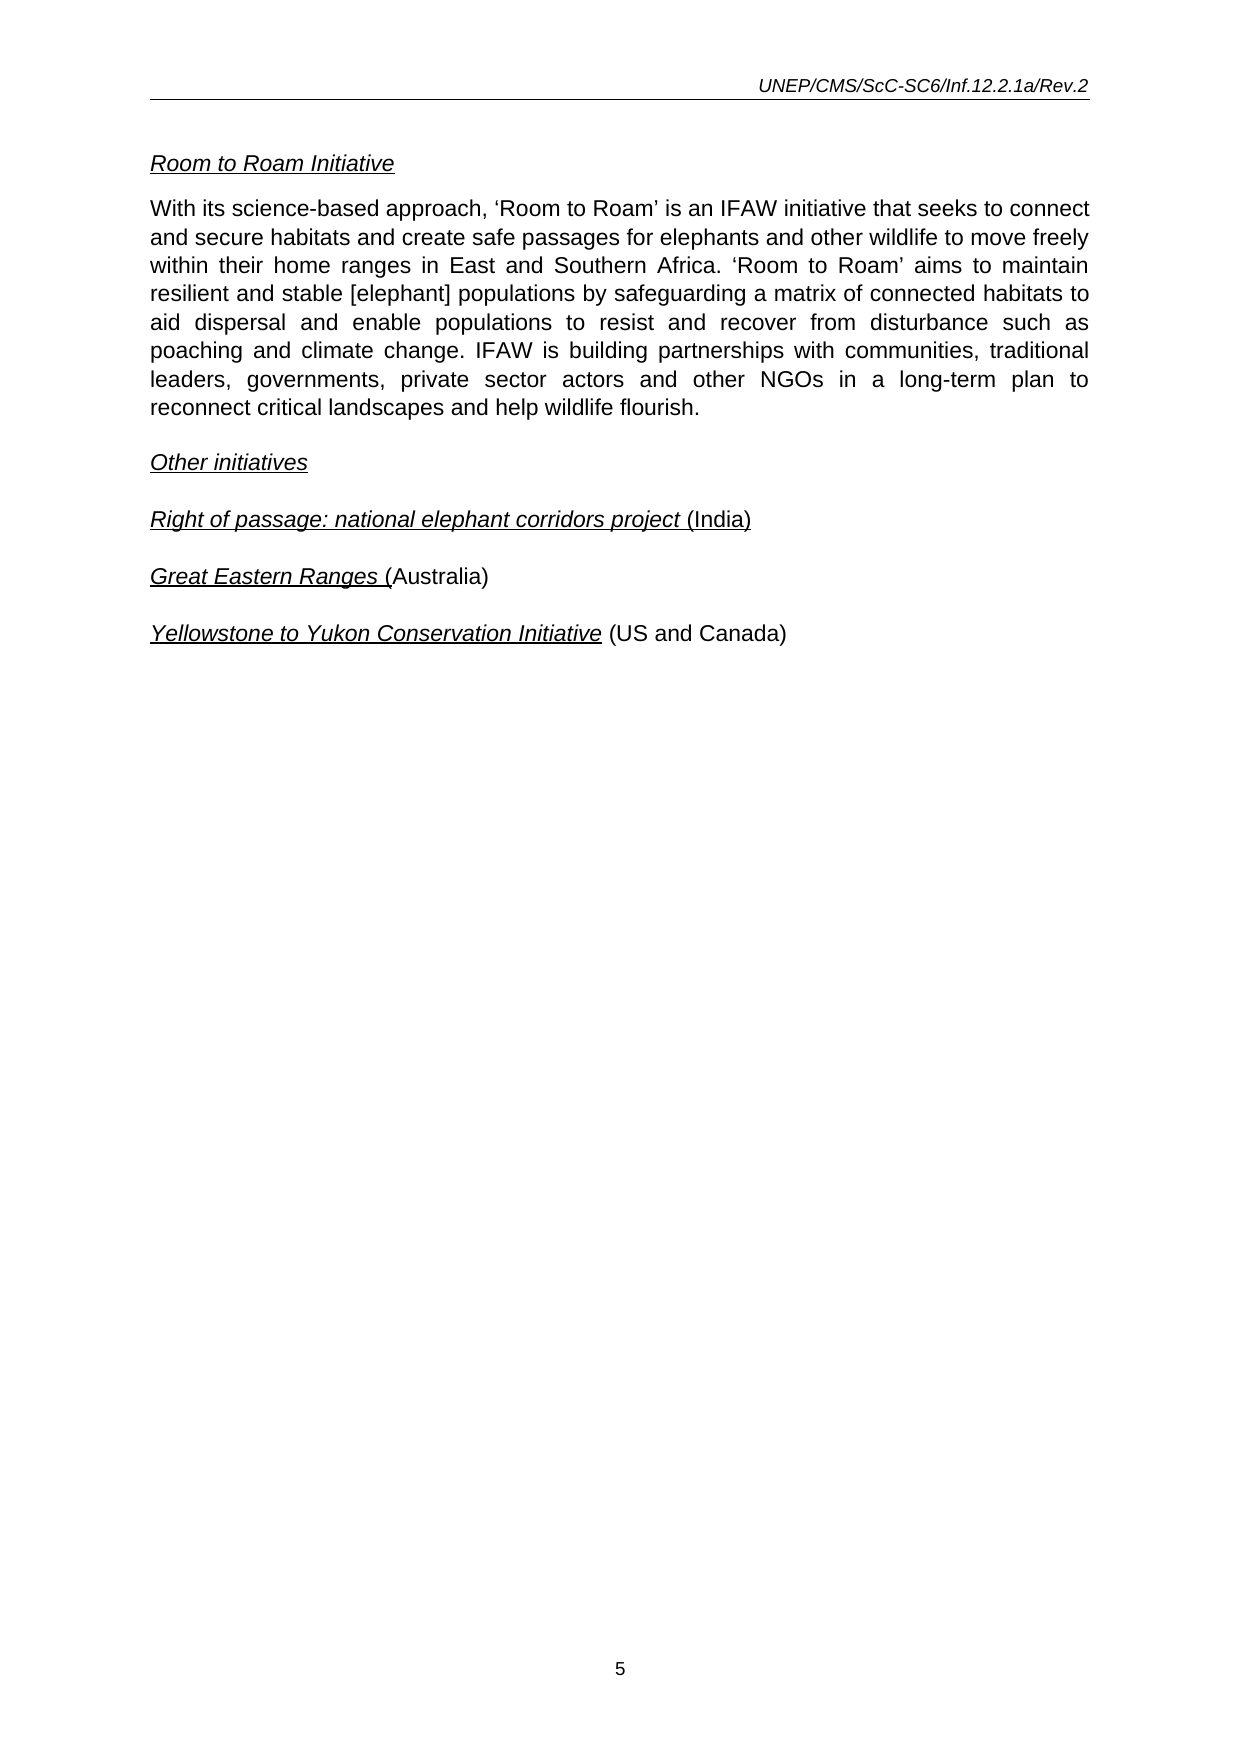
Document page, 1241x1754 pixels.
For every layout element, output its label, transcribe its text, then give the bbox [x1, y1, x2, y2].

text Other initiatives [150, 449, 1090, 475]
text Great Eastern Ranges (Australia) [150, 563, 1090, 589]
text With its science-based approach, ‘Room to Roam’ is an IFAW initiative that seeks to connect and secure habitats and create safe passages for elephants and other wildlife to move freely within their home ranges in East and Southern Africa. ‘Room to Roam’ aims to maintain resilient and stable [elephant] populations by safeguarding a matrix of connected habitats to aid dispersal and enable populations to resist and recover from disturbance such as poaching and climate change. IFAW is building partnerships with communities, traditional leaders, governments, private sector actors and other NGOs in a long-term plan to reconnect critical landscapes and help wildlife flourish. [150, 195, 1090, 421]
text Right of passage: national elephant corridors project (India) [150, 506, 1090, 532]
text Yellowstone to Yukon Conservation Initiative (US and Canada) [150, 619, 1090, 646]
text Room to Roam Initiative [150, 150, 1090, 176]
